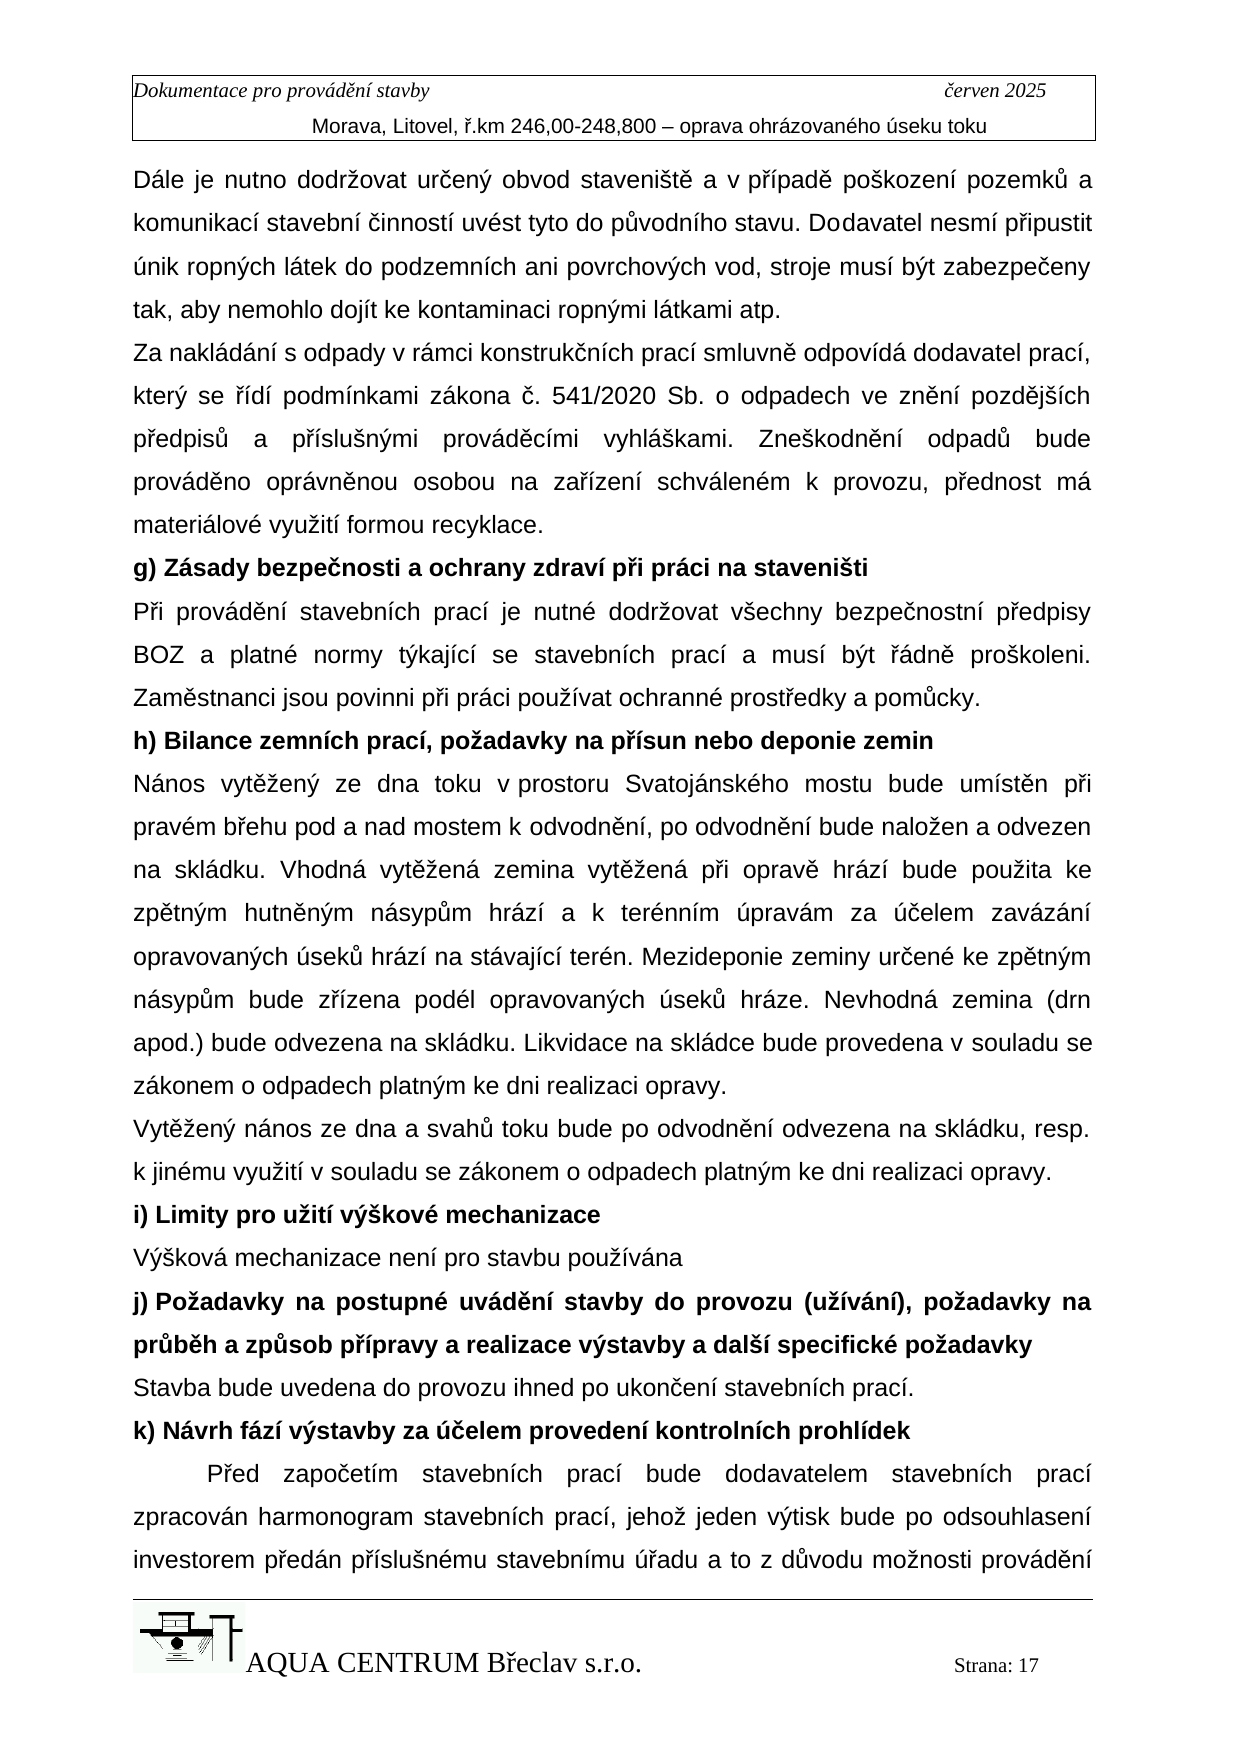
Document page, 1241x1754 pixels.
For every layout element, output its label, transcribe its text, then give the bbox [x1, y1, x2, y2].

list Dále je nutno dodržovat určený obvod staveniště a v případě poškození pozemků a komunikací stavební činností uvést tyto do původního stavu. Dodavatel nesmí připustit únik ropných látek do podzemních ani povrchových vod, stroje musí být zabezpečeny tak, aby nemohlo dojít ke kontaminaci ropnými látkami atp. [133, 165, 1093, 323]
list Výšková mechanizace není pro stavbu používána [133, 1243, 1093, 1272]
list Při provádění stavebních prací je nutné dodržovat všechny bezpečnostní předpisy BOZ a platné normy týkající se stavebních prací a musí být řádně proškoleni. Zaměstnanci jsou povinni při práci používat ochranné prostředky a pomůcky. [133, 597, 1093, 712]
picture [132, 1602, 246, 1673]
list g) Zásady bezpečnosti a ochrany zdraví při práci na staveništi [133, 553, 1093, 582]
list Stavba bude uvedena do provozu ihned po ukončení stavebních prací. [133, 1373, 1093, 1402]
list j) Požadavky na postupné uvádění stavby do provozu (užívání), požadavky na průběh a způsob přípravy a realizace výstavby a další specifické požadavky [133, 1287, 1093, 1358]
list i) Limity pro užití výškové mechanizace [133, 1200, 1093, 1229]
list Za nakládání s odpady v rámci konstrukčních prací smluvně odpovídá dodavatel prací, který se řídí podmínkami zákona č. 541/2020 Sb. o odpadech ve znění pozdějších předpisů a příslušnými prováděcími vyhláškami. Zneškodnění odpadů bude prováděno oprávněnou osobou na zařízení schváleném k provozu, přednost má materiálové využití formou recyklace. [133, 338, 1093, 539]
list h) Bilance zemních prací, požadavky na přísun nebo deponie zemin [133, 726, 1093, 755]
list k) Návrh fází výstavby za účelem provedení kontrolních prohlídek [133, 1416, 1093, 1445]
list Vytěžený nános ze dna a svahů toku bude po odvodnění odvezena na skládku, resp. k jinému využití v souladu se zákonem o odpadech platným ke dni realizaci opravy. [133, 1114, 1093, 1186]
list Nános vytěžený ze dna toku v prostoru Svatojánského mostu bude umístěn při pravém břehu pod a nad mostem k odvodnění, po odvodnění bude naložen a odvezen na skládku. Vhodná vytěžená zemina vytěžená při opravě hrází bude použita ke zpětným hutněným násypům hrází a k terénním úpravám za účelem zavázání opravovaných úseků hrází na stávající terén. Mezideponie zeminy určené ke zpětným násypům bude zřízena podél opravovaných úseků hráze. Nevhodná zemina (drn apod.) bude odvezena na skládku. Likvidace na skládce bude provedena v souladu se zákonem o odpadech platným ke dni realizaci opravy. [133, 769, 1093, 1100]
